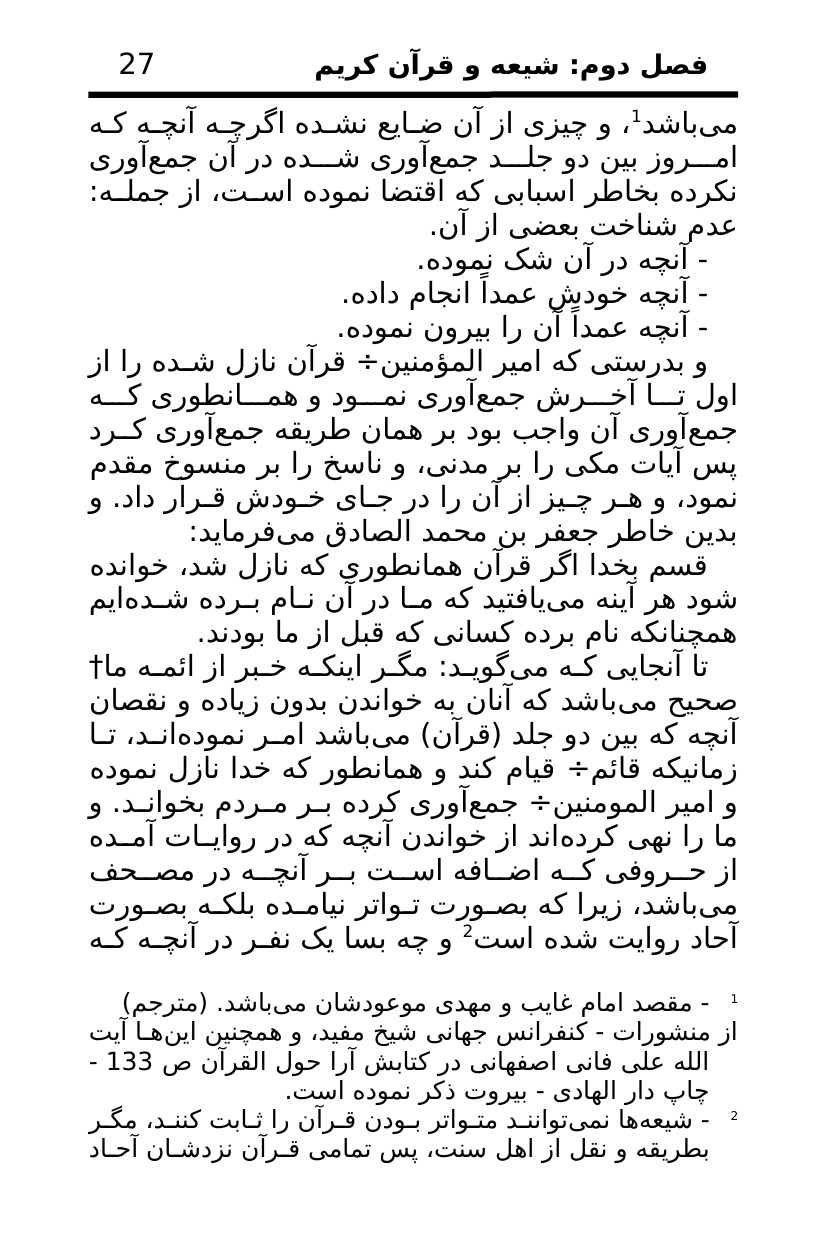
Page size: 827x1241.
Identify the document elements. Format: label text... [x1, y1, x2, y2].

text - آنچه عمداً آن را بیرون نموده. [89, 310, 738, 344]
text - آنچه خودش عمداً انجام داده. [89, 276, 738, 310]
text قسم بخدا اگر قرآن همانطوری که نازل شد، خوانده شود هر آینه می‌یافتید که ما در آن نام برده شده‌ایم همچنانکه نام برده کسانی که قبل از ما بودند. [89, 548, 738, 650]
text و بدرستی که امیر المؤمنین÷ قرآن نازل شده را از اول تا آخرش جمع‌آوری نمود و همانطوری که جمع‌آوری آن واجب بود بر همان طریقه جمع‌آوری کرد پس آیات مکی را بر مدنی، و ناسخ را بر منسوخ مقدم نمود، و هر چیز از آن را در جای خودش قرار داد. و بدین خاطر جعفر بن محمد الصادق می‌فرماید: [89, 344, 738, 548]
text - آنچه در آن شک نموده. [89, 242, 738, 276]
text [89, 650, 738, 955]
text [89, 106, 738, 242]
